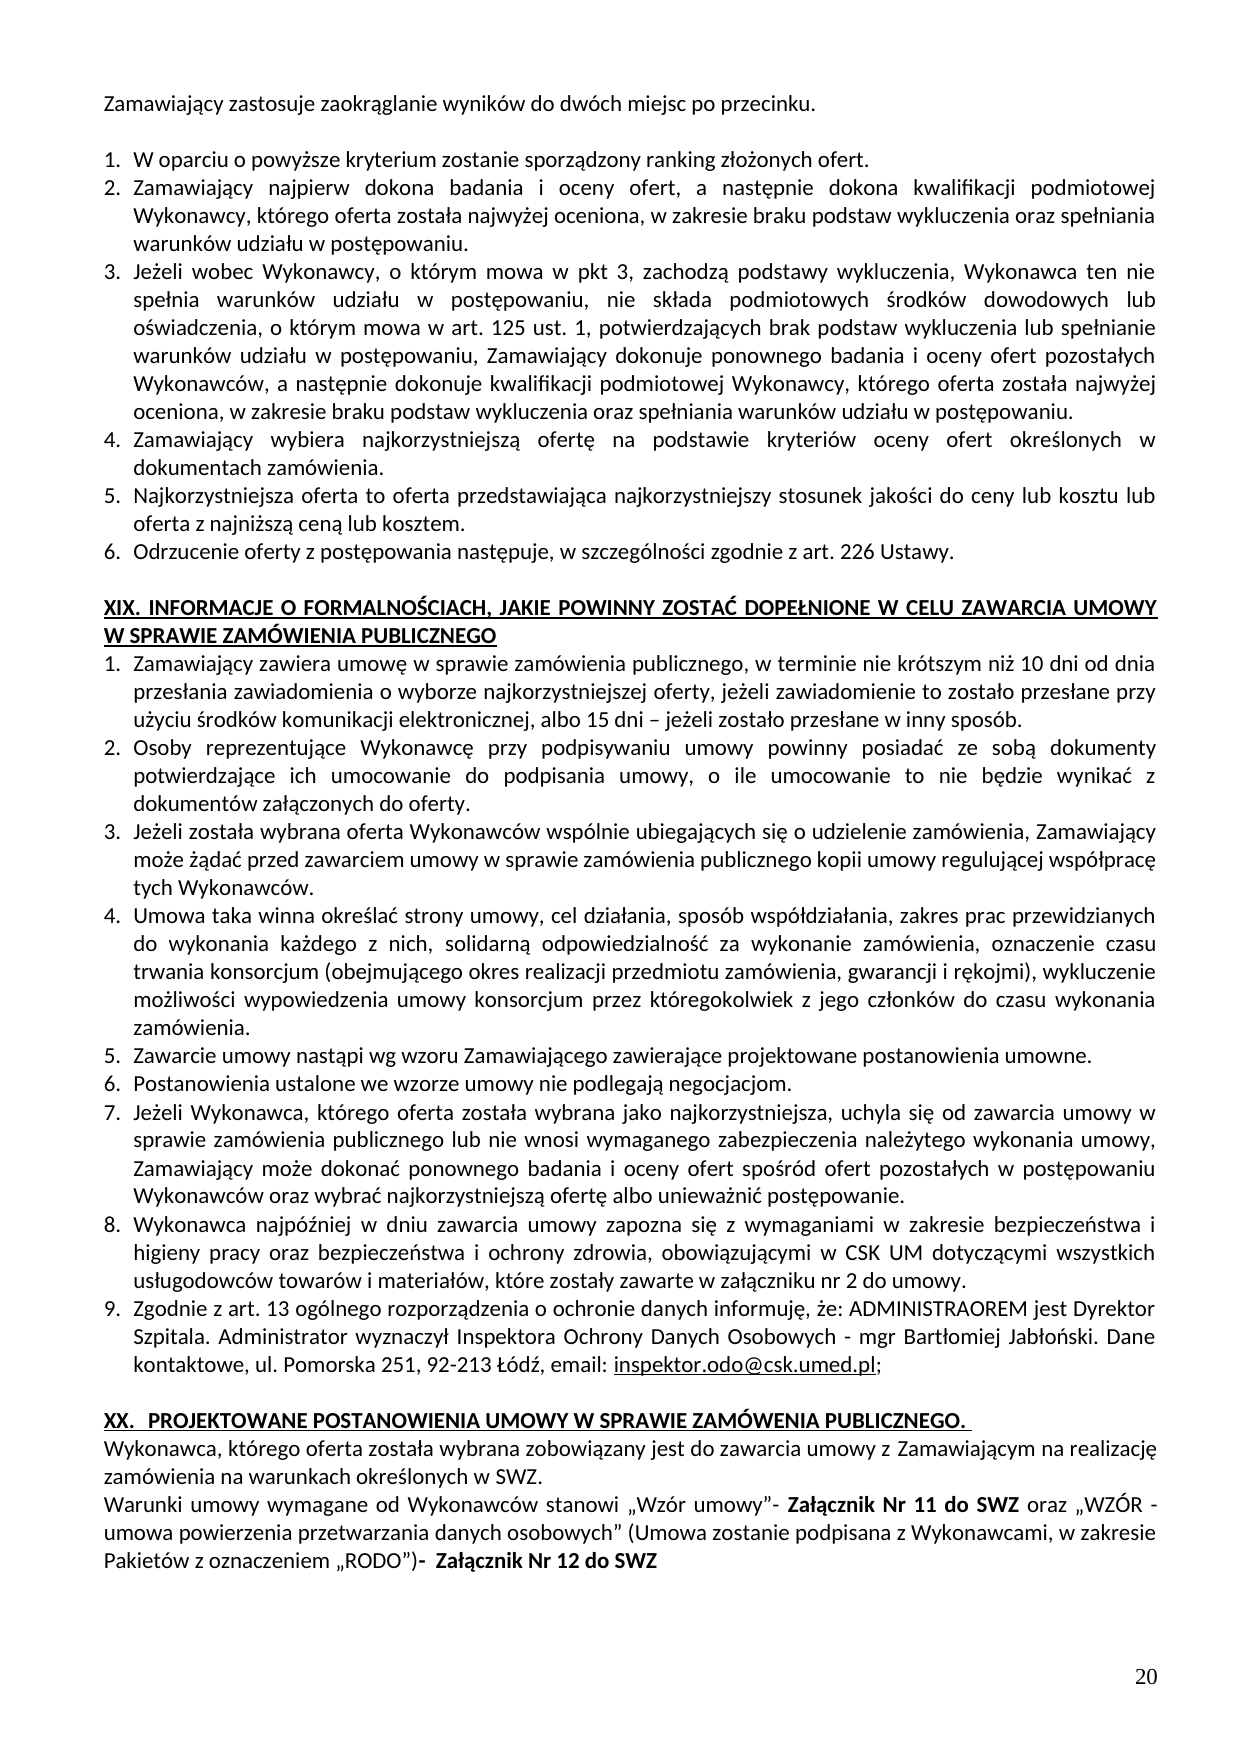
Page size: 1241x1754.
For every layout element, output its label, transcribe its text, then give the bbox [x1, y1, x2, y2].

list Jeżeli została wybrana oferta Wykonawców wspólnie ubiegających się o udzielenie zamówienia, Zamawiający może żądać przed zawarciem umowy w sprawie zamówienia publicznego kopii umowy regulującej współpracę tych Wykonawców. [103, 817, 1157, 901]
list Zawarcie umowy nastąpi wg wzoru Zamawiającego zawierające projektowane postanowienia umowne. [103, 1042, 1157, 1069]
list Jeżeli Wykonawca, którego oferta została wybrana jako najkorzystniejsza, uchyla się od zawarcia umowy w sprawie zamówienia publicznego lub nie wnosi wymaganego zabezpieczenia należytego wykonania umowy, Zamawiający może dokonać ponownego badania i oceny ofert spośród ofert pozostałych w postępowaniu Wykonawców oraz wybrać najkorzystniejszą ofertę albo unieważnić postępowanie. [103, 1098, 1157, 1210]
list Zgodnie z art. 13 ogólnego rozporządzenia o ochronie danych informuję, że: ADMINISTRAOREM jest Dyrektor Szpitala. Administrator wyznaczył Inspektora Ochrony Danych Osobowych - mgr Bartłomiej Jabłoński. Dane kontaktowe, ul. Pomorska 251, 92-213 Łódź, email: inspektor.odo@csk.umed.pl; [103, 1294, 1157, 1378]
list Postanowienia ustalone we wzorze umowy nie podlegają negocjacjom. [103, 1069, 1157, 1098]
text Zamawiający zastosuje zaokrąglanie wyników do dwóch miejsc po przecinku. [103, 89, 1157, 117]
list Odrzucenie oferty z postępowania następuje, w szczególności zgodnie z art. 226 Ustawy. [103, 537, 1157, 565]
list Zamawiający najpierw dokona badania i oceny ofert, a następnie dokona kwalifikacji podmiotowej Wykonawcy, którego oferta została najwyżej oceniona, w zakresie braku podstaw wykluczenia oraz spełniania warunków udziału w postępowaniu. [103, 173, 1157, 257]
list Zamawiający wybiera najkorzystniejszą ofertę na podstawie kryteriów oceny ofert określonych w dokumentach zamówienia. [103, 425, 1157, 481]
list Wykonawca najpóźniej w dniu zawarcia umowy zapozna się z wymaganiami w zakresie bezpieczeństwa i higieny pracy oraz bezpieczeństwa i ochrony zdrowia, obowiązującymi w CSK UM dotyczącymi wszystkich usługodowców towarów i materiałów, które zostały zawarte w załączniku nr 2 do umowy. [103, 1210, 1157, 1294]
list Osoby reprezentujące Wykonawcę przy podpisywaniu umowy powinny posiadać ze sobą dokumenty potwierdzające ich umocowanie do podpisania umowy, o ile umocowanie to nie będzie wynikać z dokumentów załączonych do oferty. [103, 733, 1157, 817]
list W oparciu o powyższe kryterium zostanie sporządzony ranking złożonych ofert. [103, 145, 1157, 173]
text Wykonawca, którego oferta została wybrana zobowiązany jest do zawarcia umowy z Zamawiającym na realizację zamówienia na warunkach określonych w SWZ. [103, 1434, 1157, 1490]
text Warunki umowy wymagane od Wykonawców stanowi „Wzór umowy”- Załącznik Nr 11 do SWZ oraz „WZÓR - umowa powierzenia przetwarzania danych osobowych” (Umowa zostanie podpisana z Wykonawcami, w zakresie Pakietów z oznaczeniem „RODO”)- Załącznik Nr 12 do SWZ [103, 1490, 1157, 1574]
text XIX. INFORMACJE O FORMALNOŚCIACH, JAKIE POWINNY ZOSTAĆ DOPEŁNIONE W CELU ZAWARCIA UMOWY W SPRAWIE ZAMÓWIENIA PUBLICZNEGO [103, 593, 1157, 617]
list Jeżeli wobec Wykonawcy, o którym mowa w pkt 3, zachodzą podstawy wykluczenia, Wykonawca ten nie spełnia warunków udziału w postępowaniu, nie składa podmiotowych środków dowodowych lub oświadczenia, o którym mowa w art. 125 ust. 1, potwierdzających brak podstaw wykluczenia lub spełnianie warunków udziału w postępowaniu, Zamawiający dokonuje ponownego badania i oceny ofert pozostałych Wykonawców, a następnie dokonuje kwalifikacji podmiotowej Wykonawcy, którego oferta została najwyżej oceniona, w zakresie braku podstaw wykluczenia oraz spełniania warunków udziału w postępowaniu. [103, 257, 1157, 425]
text XX. PROJEKTOWANE POSTANOWIENIA UMOWY W SPRAWIE ZAMÓWENIA PUBLICZNEGO. [103, 1406, 1157, 1434]
list Zamawiający zawiera umowę w sprawie zamówienia publicznego, w terminie nie krótszym niż 10 dni od dnia przesłania zawiadomienia o wyborze najkorzystniejszej oferty, jeżeli zawiadomienie to zostało przesłane przy użyciu środków komunikacji elektronicznej, albo 15 dni – jeżeli zostało przesłane w inny sposób. [103, 649, 1157, 733]
list Najkorzystniejsza oferta to oferta przedstawiająca najkorzystniejszy stosunek jakości do ceny lub kosztu lub oferta z najniższą ceną lub kosztem. [103, 481, 1157, 537]
text XIX. INFORMACJE O FORMALNOŚCIACH, JAKIE POWINNY ZOSTAĆ DOPEŁNIONE W CELU ZAWARCIA UMOWY W SPRAWIE ZAMÓWIENIA PUBLICZNEGO [103, 618, 1157, 649]
list Umowa taka winna określać strony umowy, cel działania, sposób współdziałania, zakres prac przewidzianych do wykonania każdego z nich, solidarną odpowiedzialność za wykonanie zamówienia, oznaczenie czasu trwania konsorcjum (obejmującego okres realizacji przedmiotu zamówienia, gwarancji i rękojmi), wykluczenie możliwości wypowiedzenia umowy konsorcjum przez któregokolwiek z jego członków do czasu wykonania zamówienia. [103, 901, 1157, 1042]
